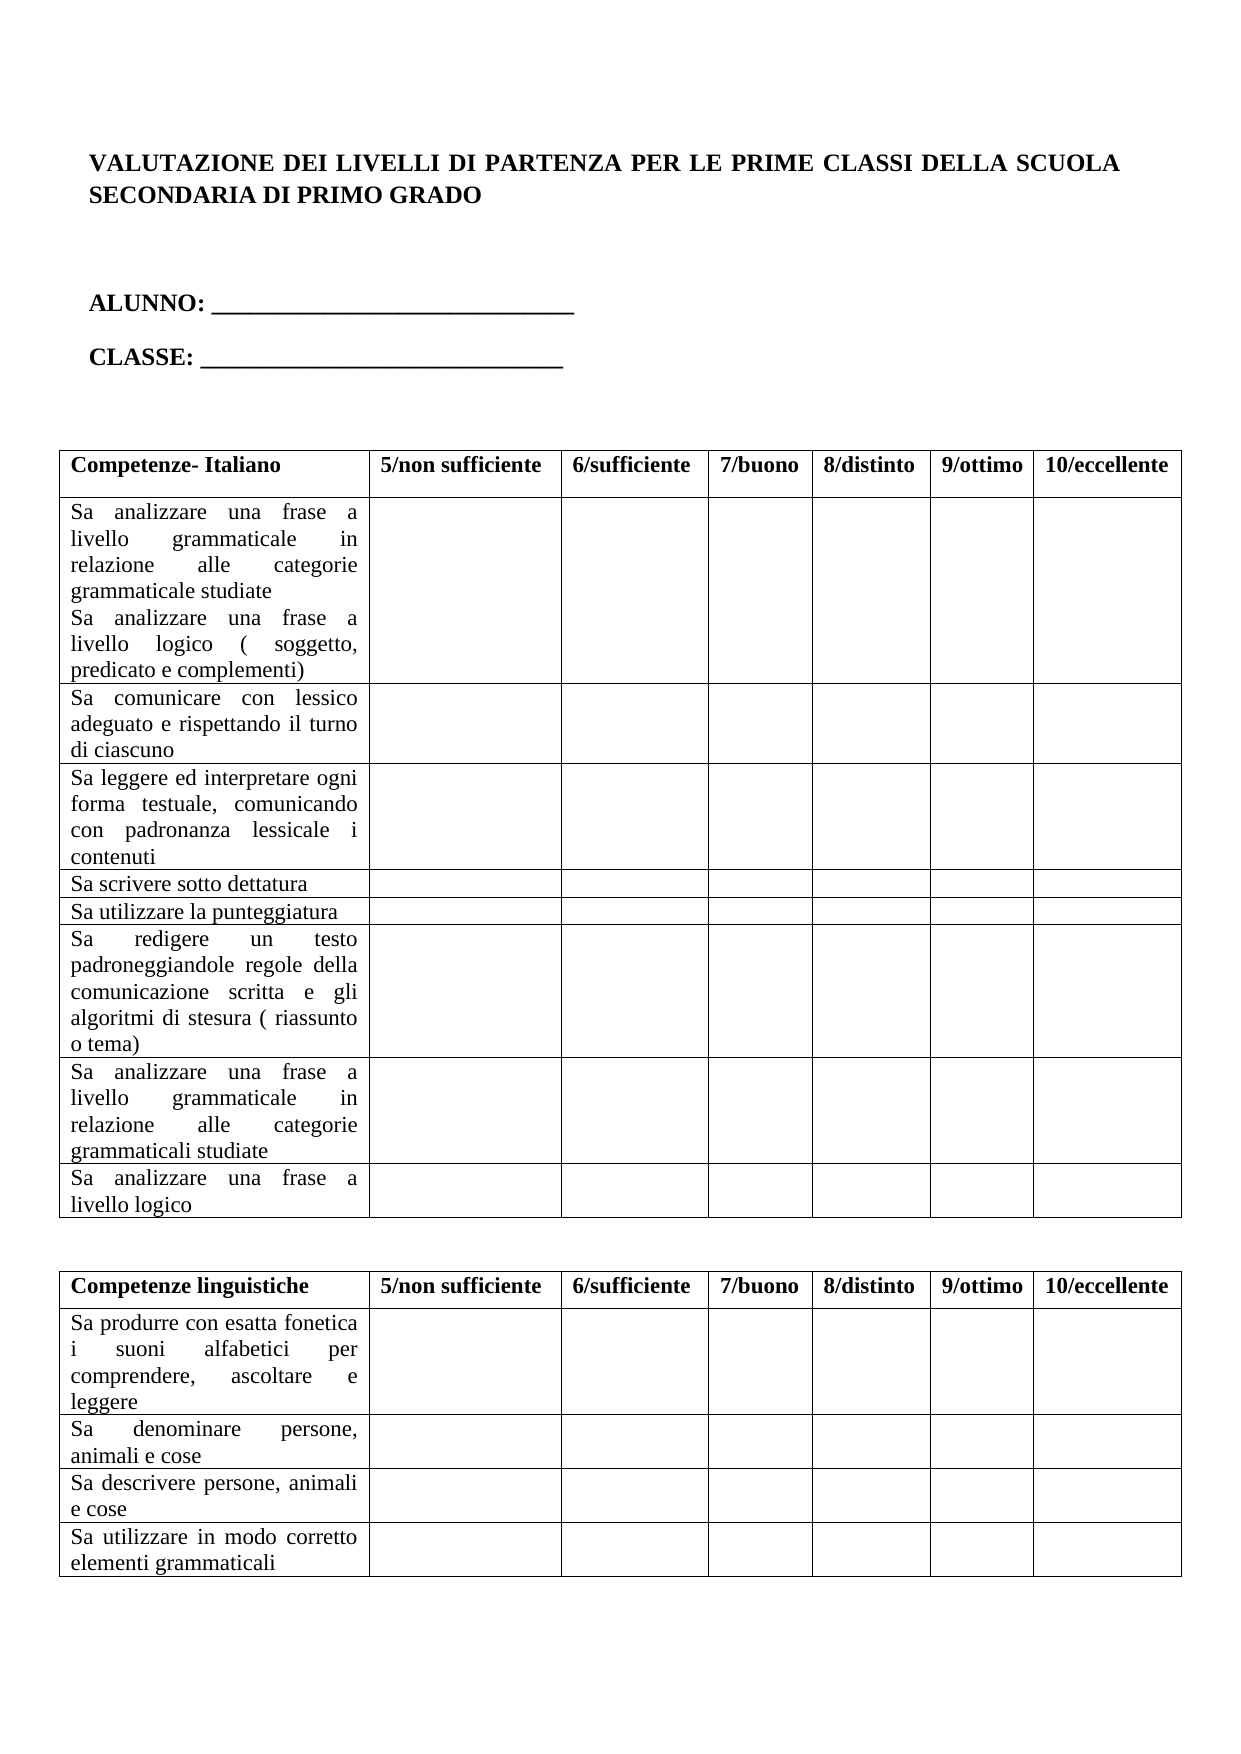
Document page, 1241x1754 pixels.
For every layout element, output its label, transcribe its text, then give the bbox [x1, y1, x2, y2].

table_cell [562, 764, 708, 869]
table_cell [370, 898, 561, 924]
table_cell [709, 1309, 812, 1414]
table_cell [1034, 1469, 1181, 1522]
table_cell [709, 1058, 812, 1163]
table_cell [931, 1058, 1033, 1163]
table_cell Sa redigere un testo padroneggiandole regole della comunicazione scritta e gli algoritmi di stesura ( riassunto o tema) [60, 925, 369, 1057]
table_cell [931, 684, 1033, 763]
table_cell [1034, 764, 1181, 869]
table_cell [562, 870, 708, 897]
table_cell [813, 1523, 930, 1576]
table_cell [1034, 1523, 1181, 1576]
table_cell [709, 1469, 812, 1522]
table_cell [370, 684, 561, 763]
table_cell [1034, 870, 1181, 897]
table_header 7/buono [709, 1272, 812, 1308]
table_cell [370, 1164, 561, 1217]
table_cell [931, 1415, 1033, 1468]
table_cell Sa analizzare una frase a livello grammaticale in relazione alle categorie grammaticali studiate [60, 1058, 369, 1163]
table_cell Sa analizzare una frase a livello grammaticale in relazione alle categorie grammaticale studiate Sa analizzare una frase a livello logico ( soggetto, predicato e complementi) [60, 498, 369, 683]
table_cell [1034, 684, 1181, 763]
table_cell [709, 764, 812, 869]
table_cell Sa scrivere sotto dettatura [60, 870, 369, 897]
table_cell [709, 1415, 812, 1468]
table_cell Sa utilizzare la punteggiatura [60, 898, 369, 924]
table_cell Sa utilizzare in modo corretto elementi grammaticali [60, 1523, 369, 1576]
table_header 6/sufficiente [562, 1272, 708, 1308]
table_cell [370, 1058, 561, 1163]
table_cell [370, 764, 561, 869]
table_header 5/non sufficiente [370, 451, 561, 497]
table_cell Sa leggere ed interpretare ogni forma testuale, comunicando con padronanza lessicale i contenuti [60, 764, 369, 869]
table_cell [931, 1309, 1033, 1414]
table_cell [709, 925, 812, 1057]
table_header Competenze- Italiano [60, 451, 369, 497]
table_cell [370, 870, 561, 897]
table_cell [562, 1523, 708, 1576]
table_cell [931, 925, 1033, 1057]
table_header 9/ottimo [931, 451, 1033, 497]
table_cell Sa comunicare con lessico adeguato e rispettando il turno di ciascuno [60, 684, 369, 763]
table_cell [813, 1164, 930, 1217]
table_cell [370, 1415, 561, 1468]
table_header 9/ottimo [931, 1272, 1033, 1308]
table_cell [562, 898, 708, 924]
table_cell [1034, 898, 1181, 924]
table_cell [709, 1523, 812, 1576]
table_header 7/buono [709, 451, 812, 497]
table_cell [709, 898, 812, 924]
table_cell [562, 1058, 708, 1163]
table_cell [709, 684, 812, 763]
table_cell [931, 764, 1033, 869]
table_cell [813, 498, 930, 683]
table_cell [562, 1309, 708, 1414]
text VALUTAZIONE DEI LIVELLI DI PARTENZA PER LE PRIME CLASSI DELLA SCUOLA SECONDARIA DI PRIMO GRADO [88, 148, 1122, 209]
table_cell [370, 1469, 561, 1522]
table_header 10/eccellente [1034, 451, 1181, 497]
table_cell [1034, 1058, 1181, 1163]
table_cell Sa descrivere persone, animali e cose [60, 1469, 369, 1522]
table_cell [813, 1058, 930, 1163]
table_cell [562, 684, 708, 763]
text ALUNNO: _____________________________ [88, 288, 1122, 317]
table_cell [931, 870, 1033, 897]
table_cell [370, 1523, 561, 1576]
table_header 10/eccellente [1034, 1272, 1181, 1308]
table_cell [1034, 1164, 1181, 1217]
table_cell Sa analizzare una frase a livello logico [60, 1164, 369, 1217]
table_header Competenze linguistiche [60, 1272, 369, 1308]
table_cell [562, 1415, 708, 1468]
table_cell [931, 1523, 1033, 1576]
table_cell [1034, 1415, 1181, 1468]
table_cell [813, 684, 930, 763]
table_cell [931, 1469, 1033, 1522]
table_cell [813, 870, 930, 897]
table_cell [1034, 1309, 1181, 1414]
table_cell [370, 1309, 561, 1414]
table_cell [931, 1164, 1033, 1217]
table_header 6/sufficiente [562, 451, 708, 497]
table_cell [1034, 925, 1181, 1057]
table_cell [931, 498, 1033, 683]
table_header 5/non sufficiente [370, 1272, 561, 1308]
table_cell [813, 898, 930, 924]
table_cell [709, 870, 812, 897]
table_cell [562, 1164, 708, 1217]
table_cell [813, 925, 930, 1057]
table_cell Sa produrre con esatta fonetica i suoni alfabetici per comprendere, ascoltare e leggere [60, 1309, 369, 1414]
table_header 8/distinto [813, 1272, 930, 1308]
table_header 8/distinto [813, 451, 930, 497]
table_cell [813, 764, 930, 869]
table_cell [931, 898, 1033, 924]
table_cell [370, 498, 561, 683]
text CLASSE: _____________________________ [88, 342, 1122, 371]
table_cell [709, 1164, 812, 1217]
table_cell [813, 1415, 930, 1468]
table_cell [1034, 498, 1181, 683]
table_cell [709, 498, 812, 683]
table_cell [562, 1469, 708, 1522]
table_cell [813, 1469, 930, 1522]
table_cell Sa denominare persone, animali e cose [60, 1415, 369, 1468]
table_cell [370, 925, 561, 1057]
table_cell [562, 498, 708, 683]
table_cell [562, 925, 708, 1057]
table_cell [813, 1309, 930, 1414]
